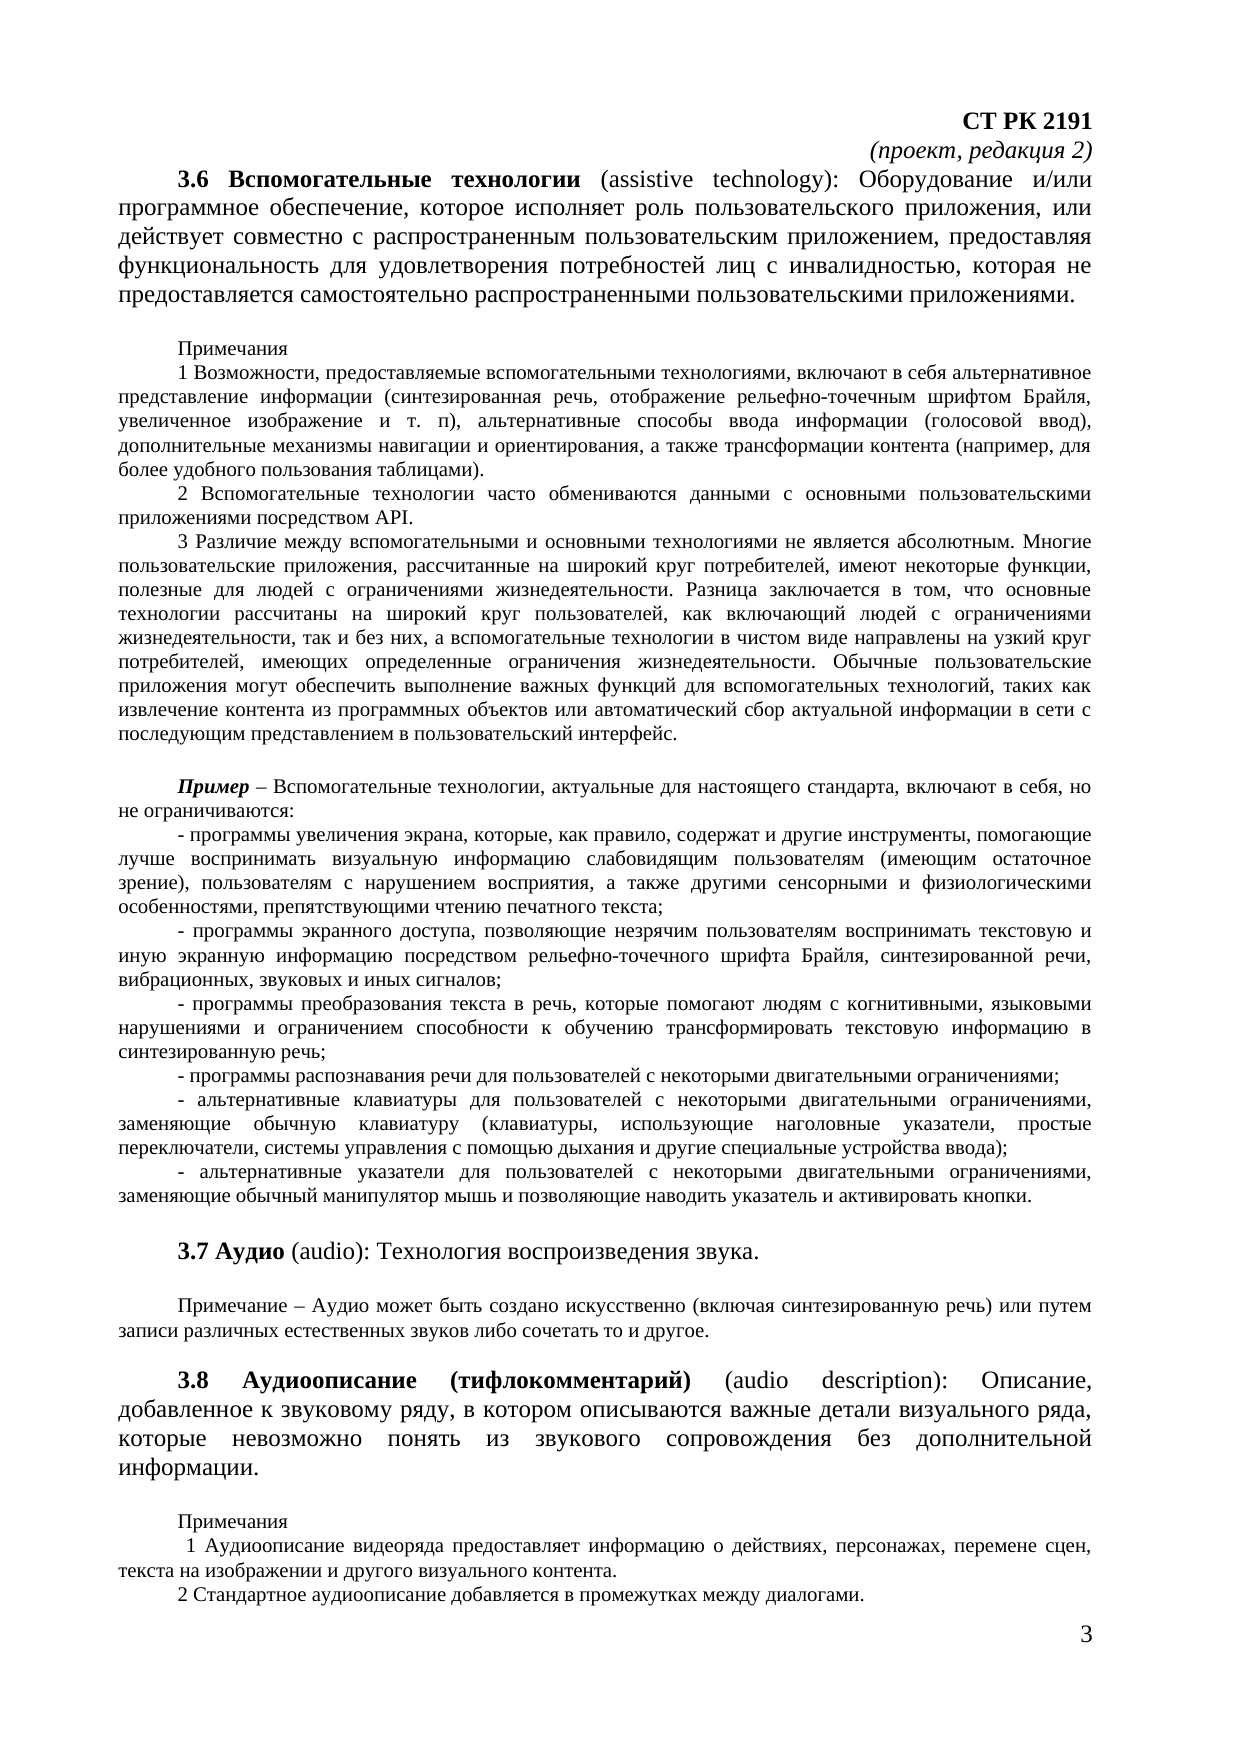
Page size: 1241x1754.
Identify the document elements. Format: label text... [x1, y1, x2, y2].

text 3 Различие между вспомогательными и основными технологиями не является абсолютным. Многие пользовательские приложения, рассчитанные на широкий круг потребителей, имеют некоторые функции, полезные для людей с ограничениями жизнедеятельности. Разница заключается в том, что основные технологии рассчитаны на широкий круг пользователей, как включающий людей с ограничениями жизнедеятельности, так и без них, а вспомогательные технологии в чистом виде направлены на узкий круг потребителей, имеющих определенные ограничения жизнедеятельности. Обычные пользовательские приложения могут обеспечить выполнение важных функций для вспомогательных технологий, таких как извлечение контента из программных объектов или автоматический сбор актуальной информации в сети с последующим представлением в пользовательский интерфейс. [118, 529, 1092, 745]
text - программы преобразования текста в речь, которые помогают людям с когнитивными, языковыми нарушениями и ограничением способности к обучению трансформировать текстовую информацию в синтезированную речь; [118, 991, 1092, 1063]
text 3.8 Аудиоописание (тифлокомментарий) (audio description): Описание, добавленное к звуковому ряду, в котором описываются важные детали визуального ряда, которые невозможно понять из звукового сопровождения без дополнительной информации. [118, 1366, 1092, 1481]
text Пример – Вспомогательные технологии, актуальные для настоящего стандарта, включают в себя, но не ограничиваются: [118, 774, 1092, 822]
text 1 Возможности, предоставляемые вспомогательными технологиями, включают в себя альтернативное представление информации (синтезированная речь, отображение рельефно-точечным шрифтом Брайля, увеличенное изображение и т. п), альтернативные способы ввода информации (голосовой ввод), дополнительные механизмы навигации и ориентирования, а также трансформации контента (например, для более удобного пользования таблицами). [118, 360, 1092, 481]
text 2 Стандартное аудиоописание добавляется в промежутках между диалогами. [118, 1582, 1092, 1606]
text 3.6 Вспомогательные технологии (assistive technology): Оборудование и/или программное обеспечение, которое исполняет роль пользовательского приложения, или действует совместно с распространенным пользовательским приложением, предоставляя функциональность для удовлетворения потребностей лиц с инвалидностью, которая не предоставляется самостоятельно распространенными пользовательскими приложениями. [118, 164, 1092, 307]
text 2 Вспомогательные технологии часто обмениваются данными с основными пользовательскими приложениями посредством API. [118, 481, 1092, 529]
text Примечания [118, 336, 1092, 360]
text 3.7 Аудио (audio): Технология воспроизведения звука. [118, 1236, 1092, 1265]
text - программы экранного доступа, позволяющие незрячим пользователям воспринимать текстовую и иную экранную информацию посредством рельефно-точечного шрифта Брайля, синтезированной речи, вибрационных, звуковых и иных сигналов; [118, 918, 1092, 991]
text - программы распознавания речи для пользователей с некоторыми двигательными ограничениями; [118, 1063, 1092, 1087]
text 1 Аудиоописание видеоряда предоставляет информацию о действиях, персонажах, перемене сцен, текста на изображении и другого визуального контента. [118, 1533, 1092, 1582]
text - альтернативные указатели для пользователей с некоторыми двигательными ограничениями, заменяющие обычный манипулятор мышь и позволяющие наводить указатель и активировать кнопки. [118, 1159, 1092, 1207]
text Примечания [118, 1509, 1092, 1533]
text Примечание – Аудио может быть создано искусственно (включая синтезированную речь) или путем записи различных естественных звуков либо сочетать то и другое. [118, 1293, 1092, 1342]
text - альтернативные клавиатуры для пользователей с некоторыми двигательными ограничениями, заменяющие обычную клавиатуру (клавиатуры, использующие наголовные указатели, простые переключатели, системы управления с помощью дыхания и другие специальные устройства ввода); [118, 1087, 1092, 1159]
text - программы увеличения экрана, которые, как правило, содержат и другие инструменты, помогающие лучше воспринимать визуальную информацию слабовидящим пользователям (имеющим остаточное зрение), пользователям с нарушением восприятия, а также другими сенсорными и физиологическими особенностями, препятствующими чтению печатного текста; [118, 822, 1092, 918]
